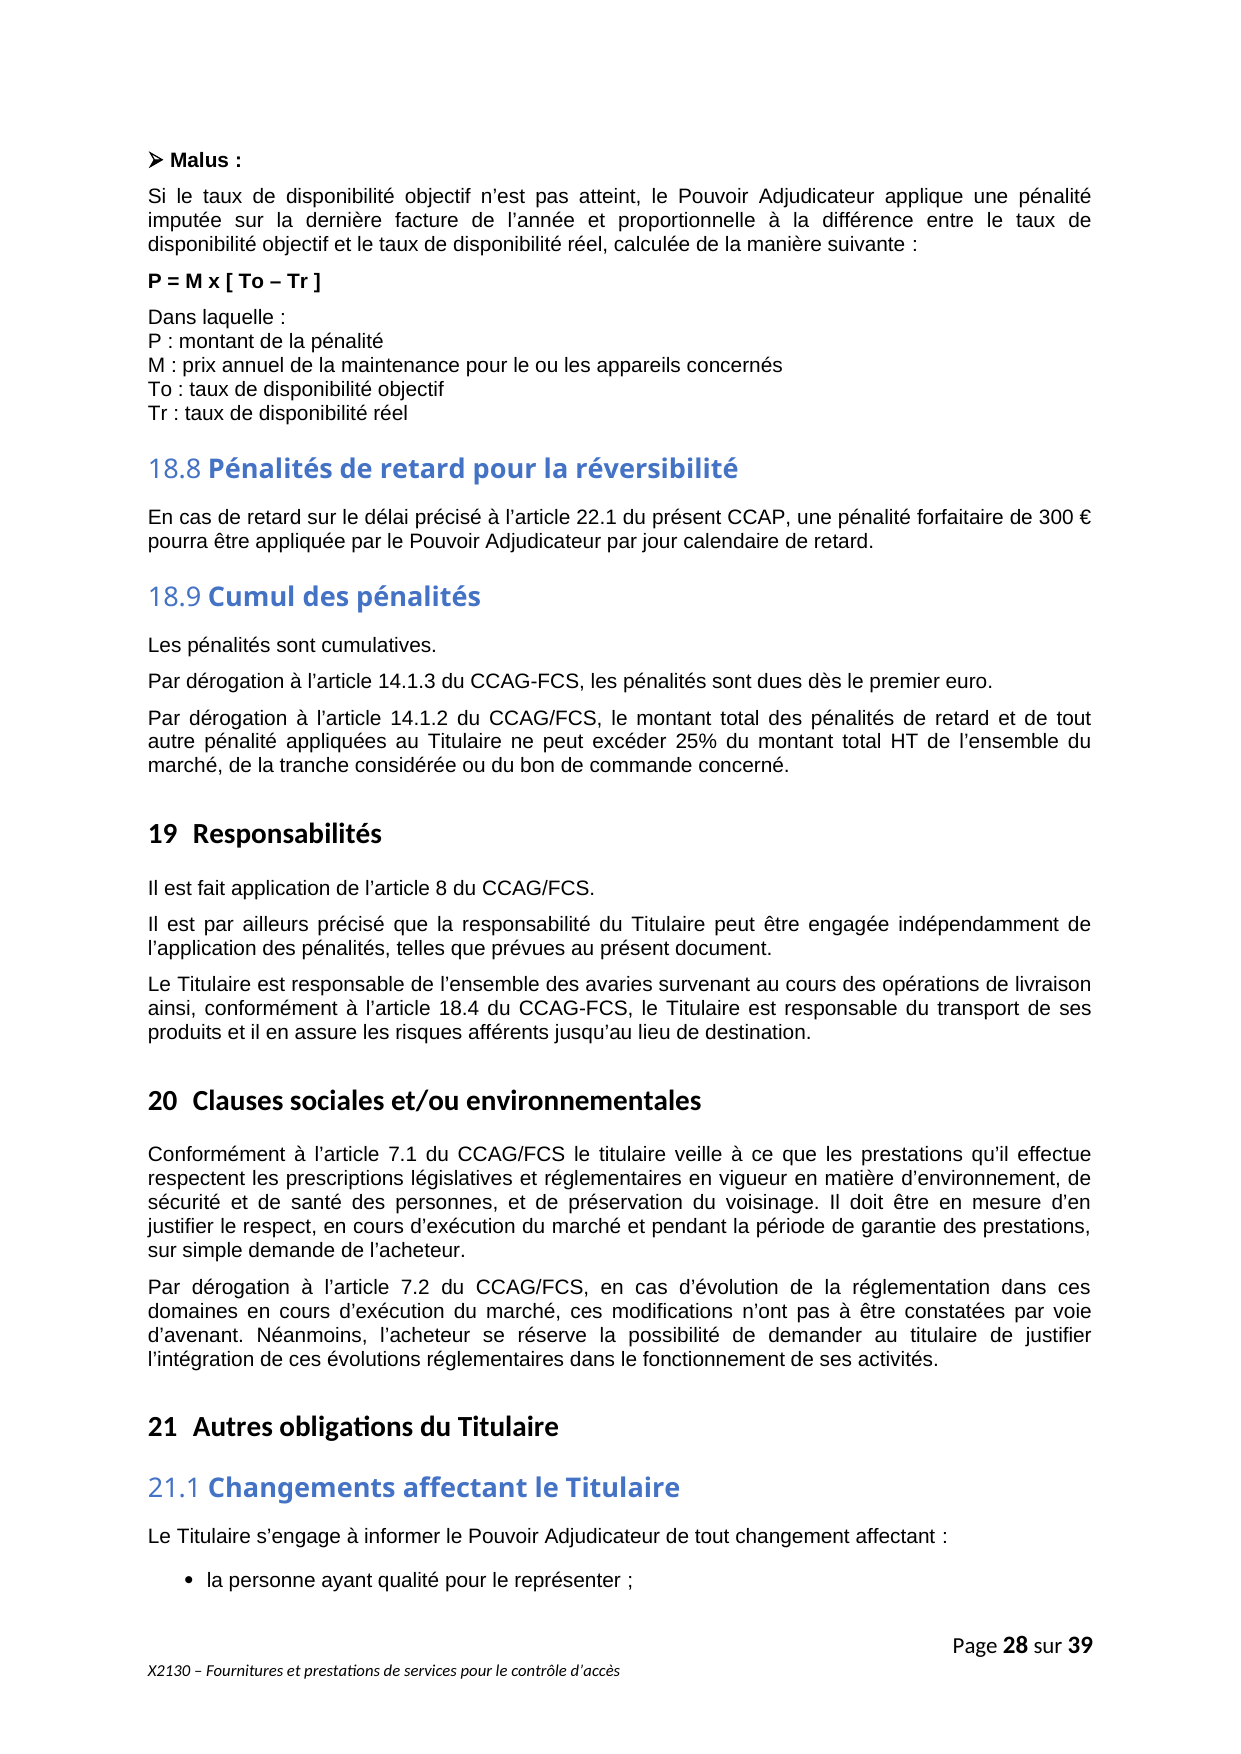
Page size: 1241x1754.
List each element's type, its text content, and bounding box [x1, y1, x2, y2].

text M : prix annuel de la maintenance pour le ou les appareils concernés [148, 353, 1093, 377]
subtitle Clauses sociales et/ou environnementales [148, 1082, 1093, 1117]
text Tr : taux de disponibilité réel [148, 401, 1093, 425]
text Dans laquelle : [148, 305, 1093, 329]
subtitle Pénalités de retard pour la réversibilité [148, 450, 1093, 487]
text Le Titulaire est responsable de l’ensemble des avaries survenant au cours des opérations de livraison ainsi, conformément à l’article 18.4 du CCAG-FCS, le Titulaire est responsable du transport de ses produits et il en assure les risques afférents jusqu’au lieu de destination. [148, 972, 1093, 1044]
text Le Titulaire s’engage à informer le Pouvoir Adjudicateur de tout changement affectant : [148, 1523, 1093, 1547]
subtitle Cumul des pénalités [148, 578, 1093, 614]
text Les pénalités sont cumulatives. [148, 632, 1093, 656]
text Par dérogation à l’article 14.1.2 du CCAG/FCS, le montant total des pénalités de retard et de tout autre pénalité appliquées au Titulaire ne peut excéder 25% du montant total HT de l’ensemble du marché, de la tranche considérée ou du bon de commande concerné. [148, 705, 1093, 777]
text En cas de retard sur le délai précisé à l’article 22.1 du présent CCAP, une pénalité forfaitaire de 300 € pourra être appliquée par le Pouvoir Adjudicateur par jour calendaire de retard. [148, 505, 1093, 553]
text Par dérogation à l’article 14.1.3 du CCAG-FCS, les pénalités sont dues dès le premier euro. [148, 669, 1093, 693]
text Par dérogation à l’article 7.2 du CCAG/FCS, en cas d’évolution de la réglementation dans ces domaines en cours d’exécution du marché, ces modifications n’ont pas à être constatées par voie d’avenant. Néanmoins, l’acheteur se réserve la possibilité de demander au titulaire de justifier l’intégration de ces évolutions réglementaires dans le fonctionnement de ses activités. [148, 1274, 1093, 1370]
text To : taux de disponibilité objectif [148, 377, 1093, 401]
text Conformément à l’article 7.1 du CCAG/FCS le titulaire veille à ce que les prestations qu’il effectue respectent les prescriptions législatives et réglementaires en vigueur en matière d’environnement, de sécurité et de santé des personnes, et de préservation du voisinage. Il doit être en mesure d’en justifier le respect, en cours d’exécution du marché et pendant la période de garantie des prestations, sur simple demande de l’acheteur. [148, 1142, 1093, 1262]
text Il est fait application de l’article 8 du CCAG/FCS. [148, 875, 1093, 899]
text P = M x [ To – Tr ] [148, 268, 1093, 292]
subtitle Changements affectant le Titulaire [148, 1468, 1093, 1505]
subtitle Responsabilités [148, 815, 1093, 850]
text Il est par ailleurs précisé que la responsabilité du Titulaire peut être engagée indépendamment de l’application des pénalités, telles que prévues au présent document. [148, 912, 1093, 960]
text Malus : [148, 148, 1093, 172]
list la personne ayant qualité pour le représenter ; [185, 1568, 1093, 1592]
subtitle Autres obligations du Titulaire [148, 1408, 1093, 1443]
text P : montant de la pénalité [148, 329, 1093, 353]
text Si le taux de disponibilité objectif n’est pas atteint, le Pouvoir Adjudicateur applique une pénalité imputée sur la dernière facture de l’année et proportionnelle à la différence entre le taux de disponibilité objectif et le taux de disponibilité réel, calculée de la manière suivante : [148, 184, 1093, 256]
